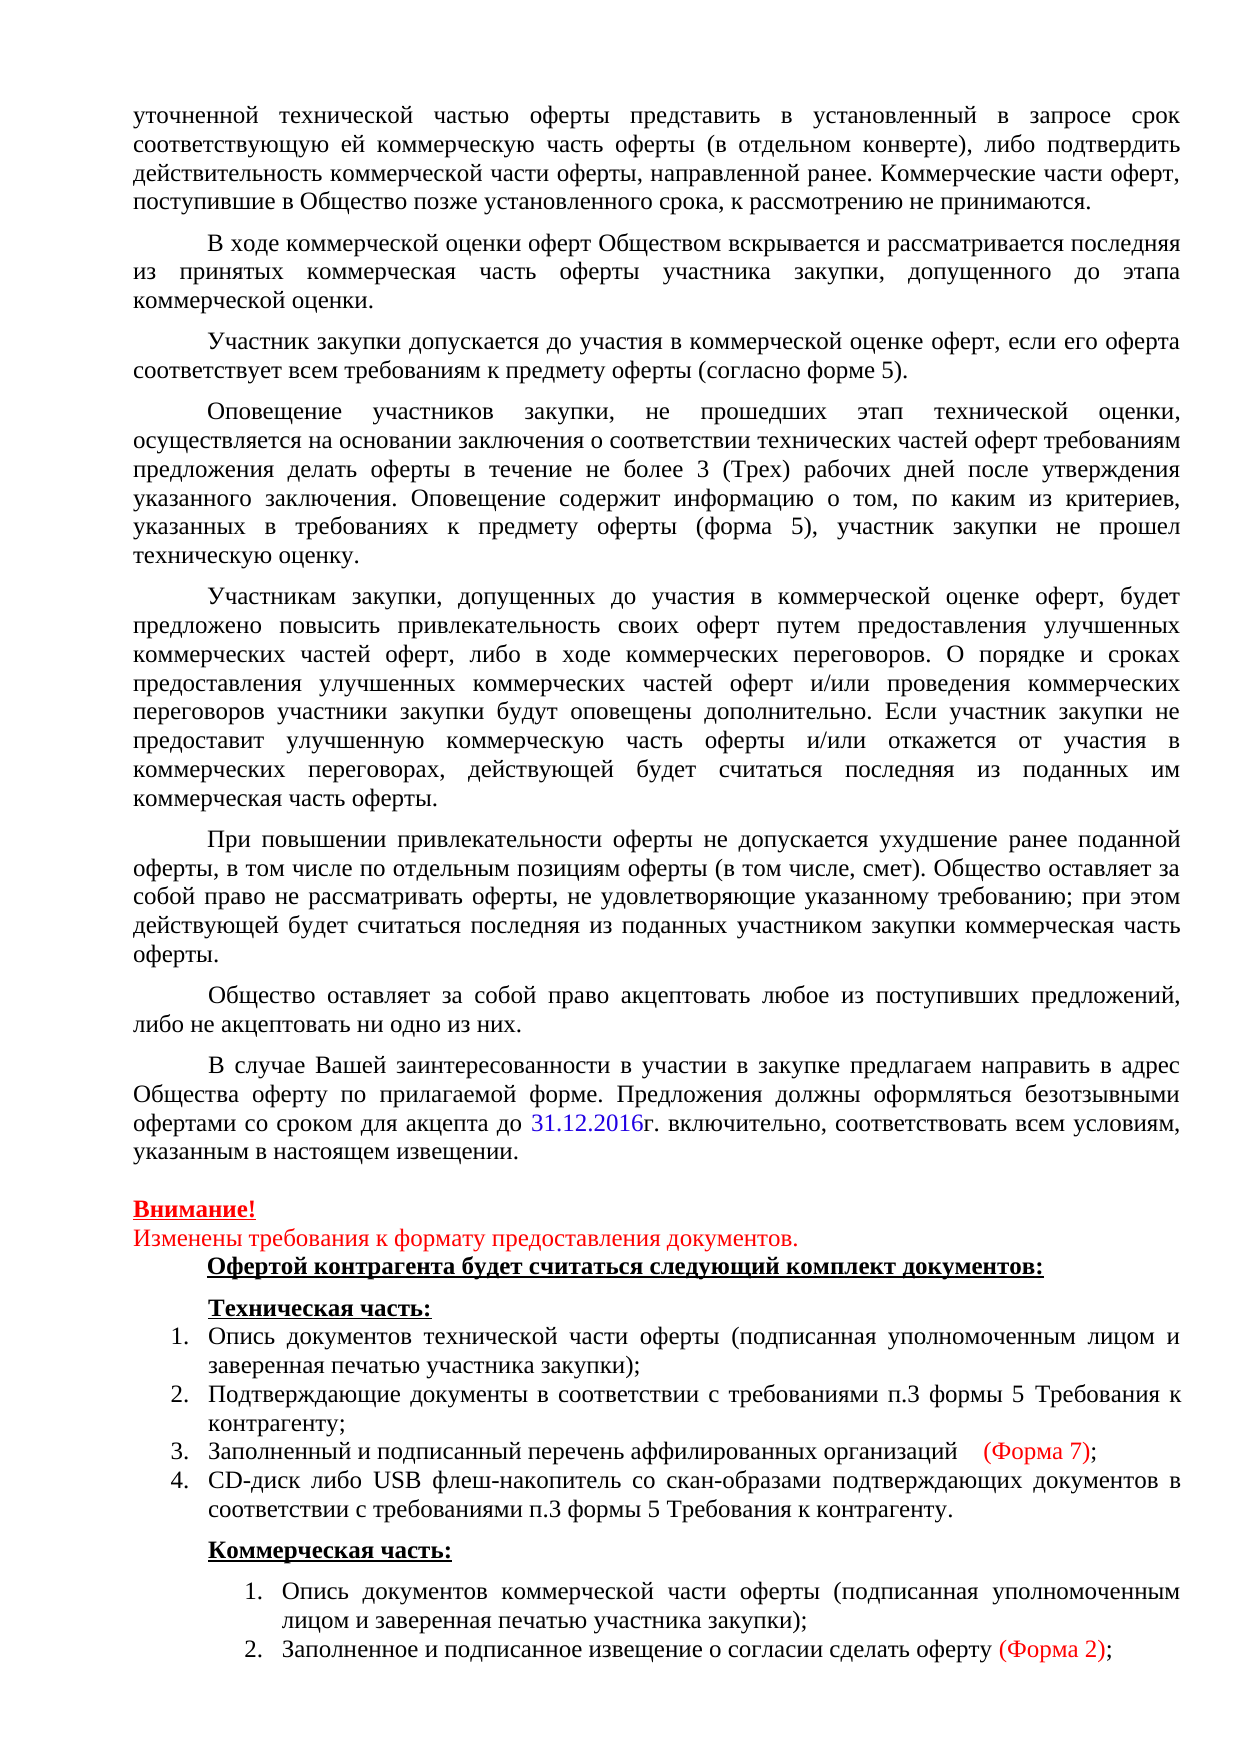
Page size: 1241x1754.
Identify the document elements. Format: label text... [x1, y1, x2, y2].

list Опись документов коммерческой части оферты (подписанная уполномоченным лицом и заверенная печатью участника закупки); [244, 1576, 1181, 1634]
text Изменены требования к формату предоставления документов. [133, 1223, 1181, 1251]
text В случае Вашей заинтересованности в участии в закупке предлагаем направить в адрес Общества оферту по прилагаемой форме. Предложения должны оформляться безотзывными офертами со сроком для акцепта до 31.12.2016г. включительно, соответствовать всем условиям, указанным в настоящем извещении. [133, 1050, 1181, 1165]
text Офертой контрагента будет считаться следующий комплект документов: [133, 1251, 1181, 1280]
text Внимание! [133, 1194, 1181, 1223]
text Техническая часть: [133, 1293, 1181, 1321]
list Заполненное и подписанное извещение о согласии сделать оферту (Форма 2); [244, 1634, 1181, 1663]
text Коммерческая часть: [133, 1535, 1181, 1564]
list Оповещение участников закупки, не прошедших этап технической оценки, осуществляется на основании заключения о соответствии технических частей оферт требованиям предложения делать оферты в течение не более 3 (Трех) рабочих дней после утверждения указанного заключения. Оповещение содержит информацию о том, по каким из критериев, указанных в требованиях к предмету оферты (форма 5), участник закупки не прошел техническую оценку. [133, 396, 1181, 569]
list В ходе коммерческой оценки оферт Обществом вскрывается и рассматривается последняя из принятых коммерческая часть оферты участника закупки, допущенного до этапа коммерческой оценки. [133, 228, 1181, 314]
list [133, 100, 1181, 215]
text Общество оставляет за собой право акцептовать любое из поступивших предложений, либо не акцептовать ни одно из них. [133, 980, 1181, 1038]
list Опись документов технической части оферты (подписанная уполномоченным лицом и заверенная печатью участника закупки); [170, 1321, 1181, 1379]
list CD-диск либо USB флеш-накопитель со скан-образами подтверждающих документов в соответствии с требованиями п.3 формы 5 Требования к контрагенту. [170, 1465, 1181, 1523]
list Подтверждающие документы в соответствии с требованиями п.3 формы 5 Требования к контрагенту; [170, 1379, 1181, 1436]
list Заполненный и подписанный перечень аффилированных организаций (Форма 7); [170, 1436, 1181, 1465]
list Участник закупки допускается до участия в коммерческой оценке оферт, если его оферта соответствует всем требованиям к предмету оферты (согласно форме 5). [133, 326, 1181, 384]
list Участникам закупки, допущенных до участия в коммерческой оценке оферт, будет предложено повысить привлекательность своих оферт путем предоставления улучшенных коммерческих частей оферт, либо в ходе коммерческих переговоров. О порядке и сроках предоставления улучшенных коммерческих частей оферт и/или проведения коммерческих переговоров участники закупки будут оповещены дополнительно. Если участник закупки не предоставит улучшенную коммерческую часть оферты и/или откажется от участия в коммерческих переговорах, действующей будет считаться последняя из поданных им коммерческая часть оферты. [133, 581, 1181, 811]
list При повышении привлекательности оферты не допускается ухудшение ранее поданной оферты, в том числе по отдельным позициям оферты (в том числе, смет). Общество оставляет за собой право не рассматривать оферты, не удовлетворяющие указанному требованию; при этом действующей будет считаться последняя из поданных участником закупки коммерческая часть оферты. [133, 824, 1181, 968]
